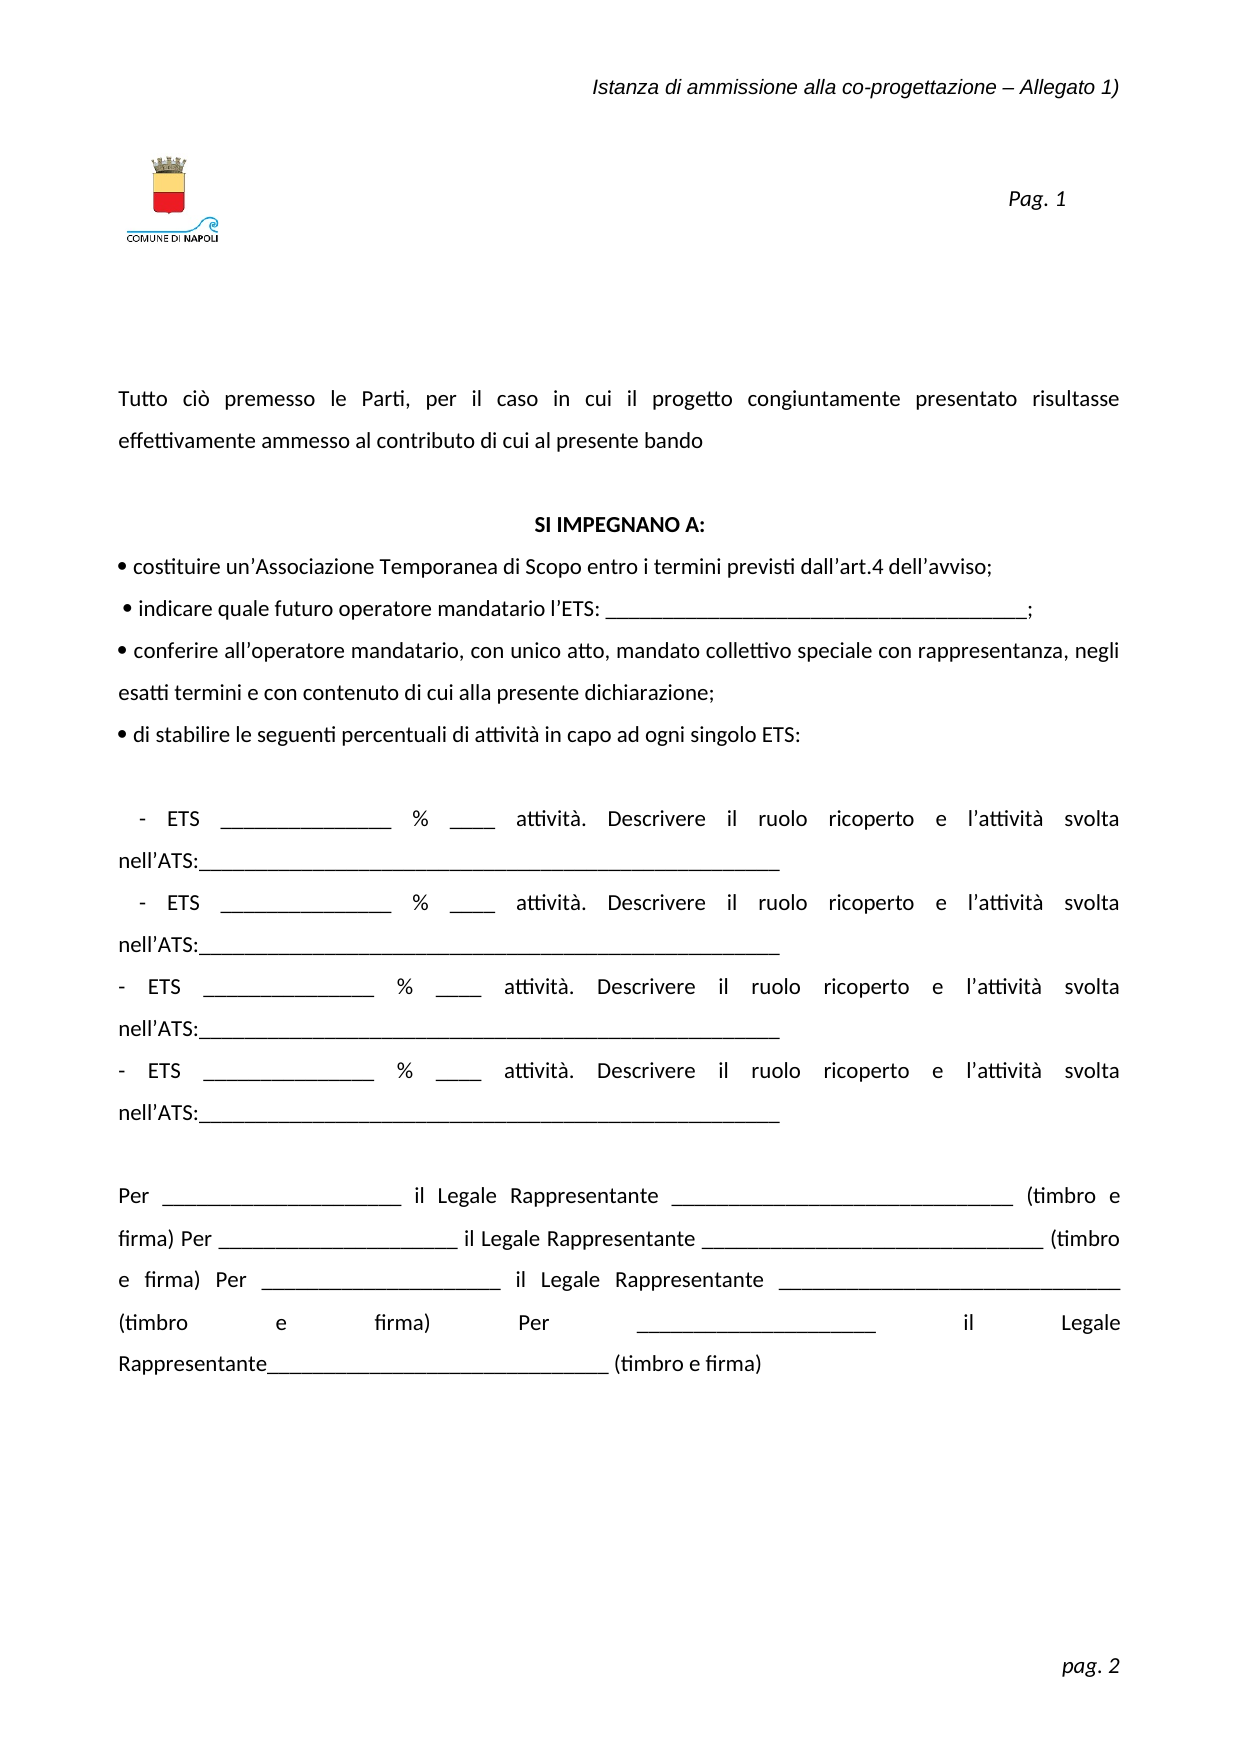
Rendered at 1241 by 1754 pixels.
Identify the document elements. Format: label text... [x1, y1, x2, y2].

text Per _____________________ il Legale Rappresentante ______________________________ (timbro e firma) Per _____________________ il Legale Rappresentante ______________________________ (timbro e firma) Per _____________________ il Legale Rappresentante ______________________________ (timbro e firma) Per _____________________ il Legale Rappresentante______________________________ (timbro e firma) [118, 1182, 1122, 1378]
text - ETS _______________ % ____ attività. Descrivere il ruolo ricoperto e l’attività svolta nell’ATS:___________________________________________________ [118, 804, 1122, 874]
text indicare quale futuro operatore mandatario l’ETS: _____________________________________; [118, 594, 1122, 622]
text - ETS _______________ % ____ attività. Descrivere il ruolo ricoperto e l’attività svolta nell’ATS:___________________________________________________ [118, 1056, 1122, 1126]
text conferire all’operatore mandatario, con unico atto, mandato collettivo speciale con rappresentanza, negli esatti termini e con contenuto di cui alla presente dichiarazione; [118, 636, 1122, 706]
picture [125, 153, 219, 244]
text - ETS _______________ % ____ attività. Descrivere il ruolo ricoperto e l’attività svolta nell’ATS:___________________________________________________ [118, 888, 1122, 958]
text costituire un’Associazione Temporanea di Scopo entro i termini previsti dall’art.4 dell’avviso; [118, 552, 1122, 580]
text SI IMPEGNANO A: [118, 510, 1122, 538]
text di stabilire le seguenti percentuali di attività in capo ad ogni singolo ETS: [118, 720, 1122, 748]
text Tutto ciò premesso le Parti, per il caso in cui il progetto congiuntamente presentato risultasse effettivamente ammesso al contributo di cui al presente bando [118, 384, 1122, 454]
text - ETS _______________ % ____ attività. Descrivere il ruolo ricoperto e l’attività svolta nell’ATS:___________________________________________________ [118, 972, 1122, 1042]
